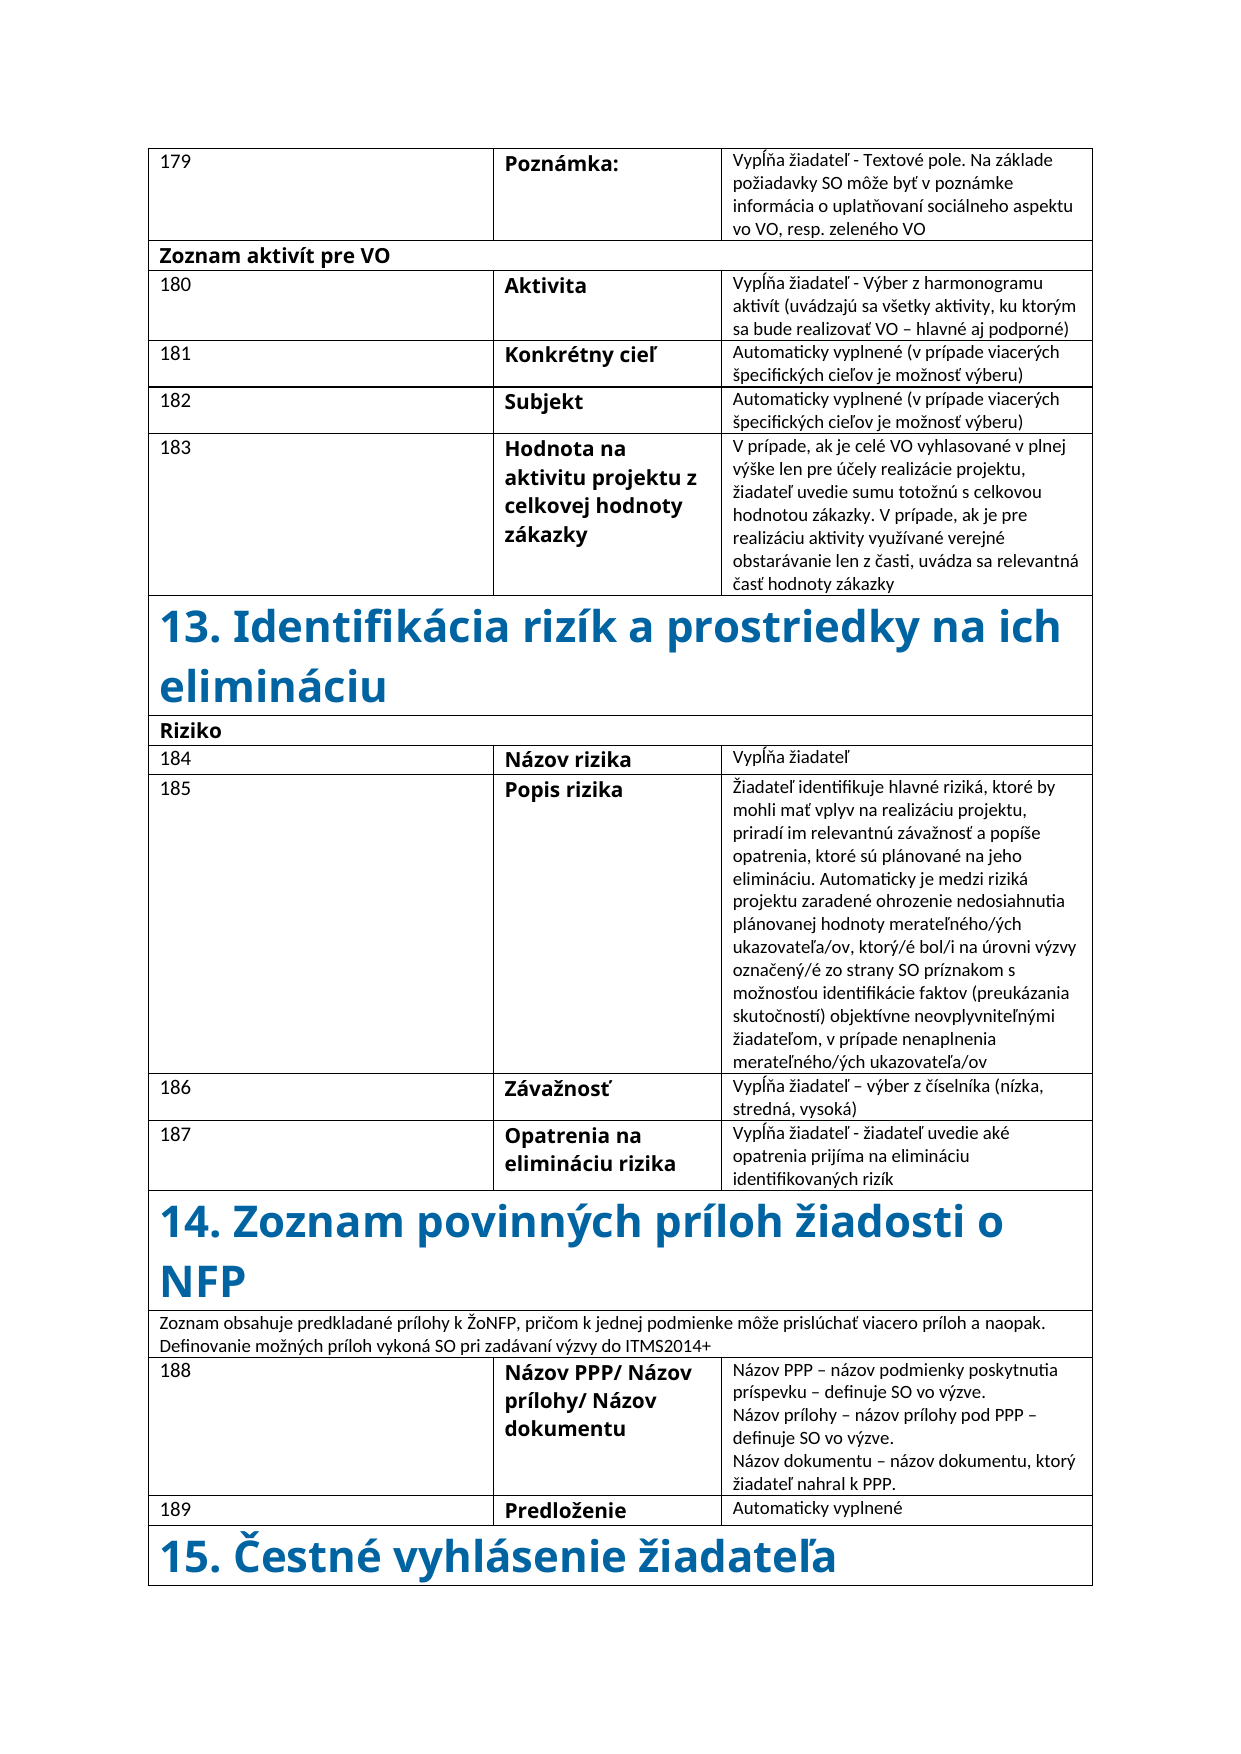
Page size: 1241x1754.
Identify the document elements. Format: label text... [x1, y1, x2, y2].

table_cell 183 [149, 434, 493, 595]
table_cell Konkrétny cieľ [494, 341, 721, 386]
table_cell 179 [149, 149, 493, 240]
table_cell Predloženie [494, 1496, 721, 1525]
table_cell 180 [149, 271, 493, 339]
table_cell 188 [149, 1358, 493, 1495]
table_cell 182 [149, 388, 493, 433]
table_cell Subjekt [494, 388, 721, 433]
table_cell 184 [149, 746, 493, 774]
table_cell Vypĺňa žiadateľ [722, 746, 1092, 774]
table_cell Aktivita [494, 271, 721, 339]
table_cell 15. Čestné vyhlásenie žiadateľa [149, 1526, 1092, 1585]
table_cell 14. Zoznam povinných príloh žiadosti o NFP [149, 1191, 1092, 1310]
table_cell Žiadateľ identifikuje hlavné riziká, ktoré by mohli mať vplyv na realizáciu projektu, priradí im relevantnú závažnosť a popíše opatrenia, ktoré sú plánované na jeho elimináciu. Automaticky je medzi riziká projektu zaradené ohrozenie nedosiahnutia plánovanej hodnoty merateľného/ých ukazovateľa/ov, ktorý/é bol/i na úrovni výzvy označený/é zo strany SO príznakom s možnosťou identifikácie faktov (preukázania skutočností) objektívne neovplyvniteľnými žiadateľom, v prípade nenaplnenia merateľného/ých ukazovateľa/ov [722, 775, 1092, 1073]
table_cell V prípade, ak je celé VO vyhlasované v plnej výške len pre účely realizácie projektu, žiadateľ uvedie sumu totožnú s celkovou hodnotou zákazky. V prípade, ak je pre realizáciu aktivity využívané verejné obstarávanie len z časti, uvádza sa relevantná časť hodnoty zákazky [722, 434, 1092, 595]
table_cell Vypĺňa žiadateľ - Výber z harmonogramu aktivít (uvádzajú sa všetky aktivity, ku ktorým sa bude realizovať VO – hlavné aj podporné) [722, 271, 1092, 339]
table_cell Popis rizika [494, 775, 721, 1073]
table_cell 181 [149, 341, 493, 386]
table_cell Názov rizika [494, 746, 721, 774]
table_cell Závažnosť [494, 1074, 721, 1120]
table_cell Poznámka: [494, 149, 721, 240]
table_cell Vypĺňa žiadateľ - Textové pole. Na základe požiadavky SO môže byť v poznámke informácia o uplatňovaní sociálneho aspektu vo VO, resp. zeleného VO [722, 149, 1092, 240]
table_cell 189 [149, 1496, 493, 1525]
table_cell 187 [149, 1121, 493, 1189]
table_cell Vypĺňa žiadateľ - žiadateľ uvedie aké opatrenia prijíma na elimináciu identifikovaných rizík [722, 1121, 1092, 1189]
table_cell Automaticky vyplnené [722, 1496, 1092, 1525]
table_cell Riziko [149, 716, 1092, 744]
table_cell 186 [149, 1074, 493, 1120]
table_cell Automaticky vyplnené (v prípade viacerých špecifických cieľov je možnosť výberu) [722, 341, 1092, 386]
table_cell Opatrenia na elimináciu rizika [494, 1121, 721, 1189]
table_cell Zoznam aktivít pre VO [149, 241, 1092, 270]
table_cell Názov PPP/ Názov prílohy/ Názov dokumentu [494, 1358, 721, 1495]
table_cell Názov PPP – názov podmienky poskytnutia príspevku – definuje SO vo výzve. Názov prílohy – názov prílohy pod PPP – definuje SO vo výzve. Názov dokumentu – názov dokumentu, ktorý žiadateľ nahral k PPP. [722, 1358, 1092, 1495]
table_cell Automaticky vyplnené (v prípade viacerých špecifických cieľov je možnosť výberu) [722, 388, 1092, 433]
table_cell Zoznam obsahuje predkladané prílohy k ŽoNFP, pričom k jednej podmienke môže prislúchať viacero príloh a naopak. Definovanie možných príloh vykoná SO pri zadávaní výzvy do ITMS2014+ [149, 1311, 1092, 1357]
table_cell 13. Identifikácia rizík a prostriedky na ich elimináciu [149, 596, 1092, 715]
table_cell 185 [149, 775, 493, 1073]
table_cell Vypĺňa žiadateľ – výber z číselníka (nízka, stredná, vysoká) [722, 1074, 1092, 1120]
table_cell Hodnota na aktivitu projektu z celkovej hodnoty zákazky [494, 434, 721, 595]
